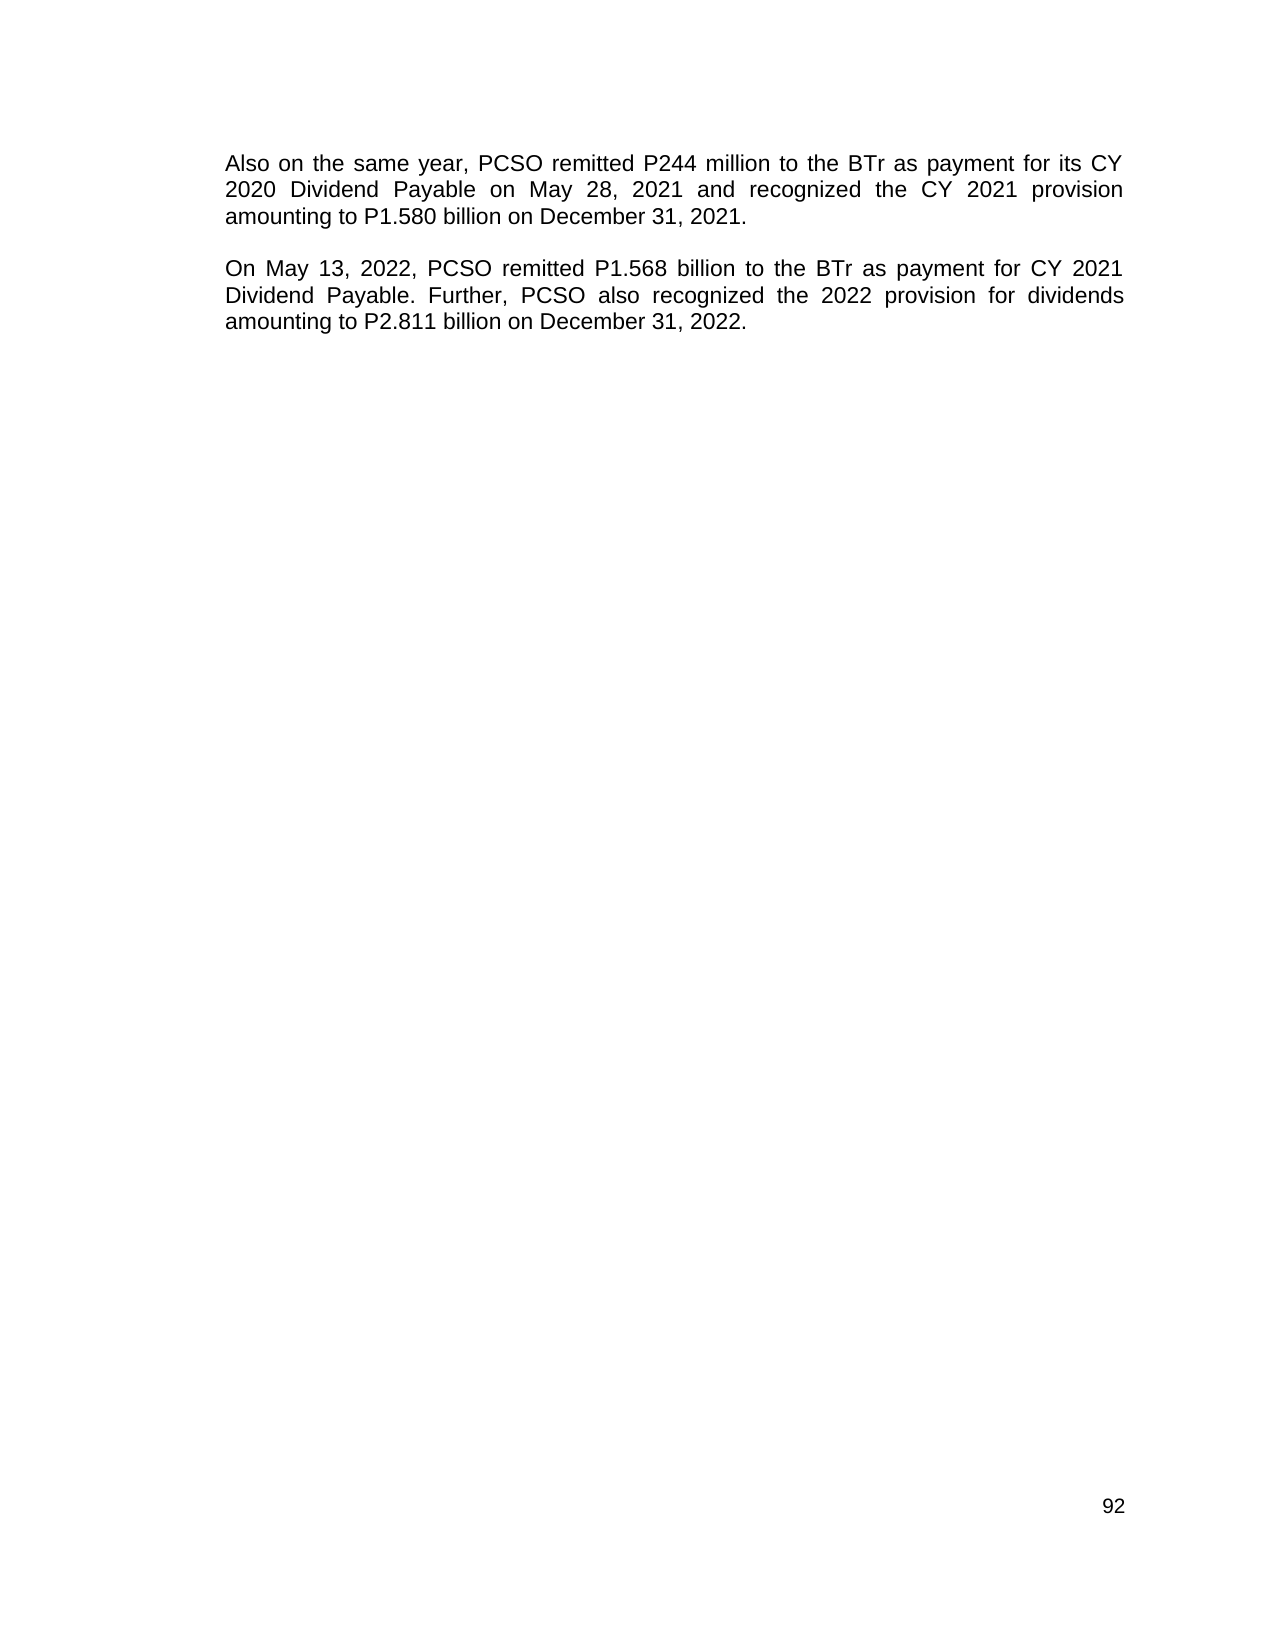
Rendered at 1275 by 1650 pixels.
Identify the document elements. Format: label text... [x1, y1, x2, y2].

text On May 13, 2022, PCSO remitted P1.568 billion to the BTr as payment for CY 2021 Dividend Payable. Further, PCSO also recognized the 2022 provision for dividends amounting to P2.811 billion on December 31, 2022. [225, 255, 1125, 334]
text Also on the same year, PCSO remitted P244 million to the BTr as payment for its CY 2020 Dividend Payable on May 28, 2021 and recognized the CY 2021 provision amounting to P1.580 billion on December 31, 2021. [225, 150, 1125, 229]
